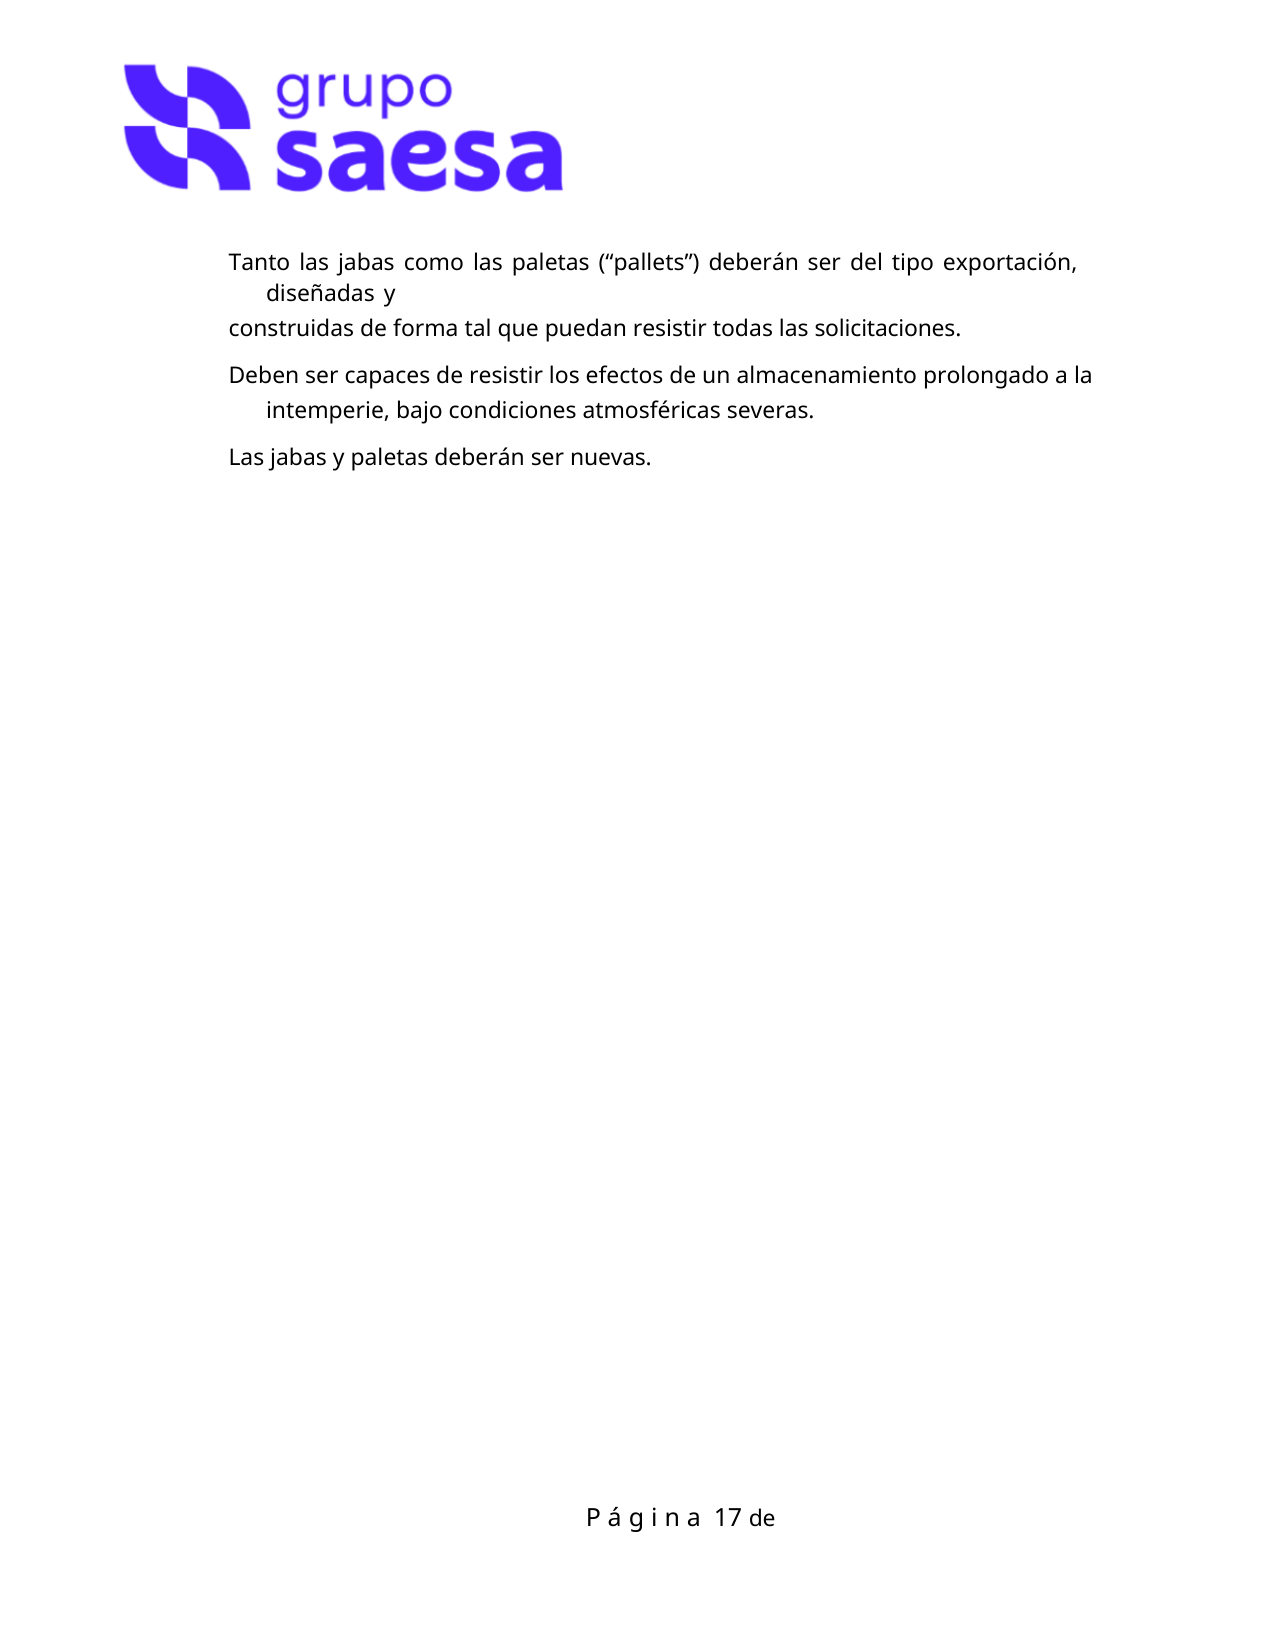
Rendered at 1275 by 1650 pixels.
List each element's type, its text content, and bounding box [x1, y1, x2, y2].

text Las jabas y paletas deberán ser nuevas. [228, 441, 1162, 472]
text Tanto las jabas como las paletas (“pallets”) deberán ser del tipo exportación, diseñadas y [228, 246, 1162, 308]
text Deben ser capaces de resistir los efectos de un almacenamiento prolongado a la intemperie, bajo condiciones atmosféricas severas. [228, 359, 1132, 425]
picture [112, 55, 569, 196]
text construidas de forma tal que puedan resistir todas las solicitaciones. [228, 312, 1162, 343]
